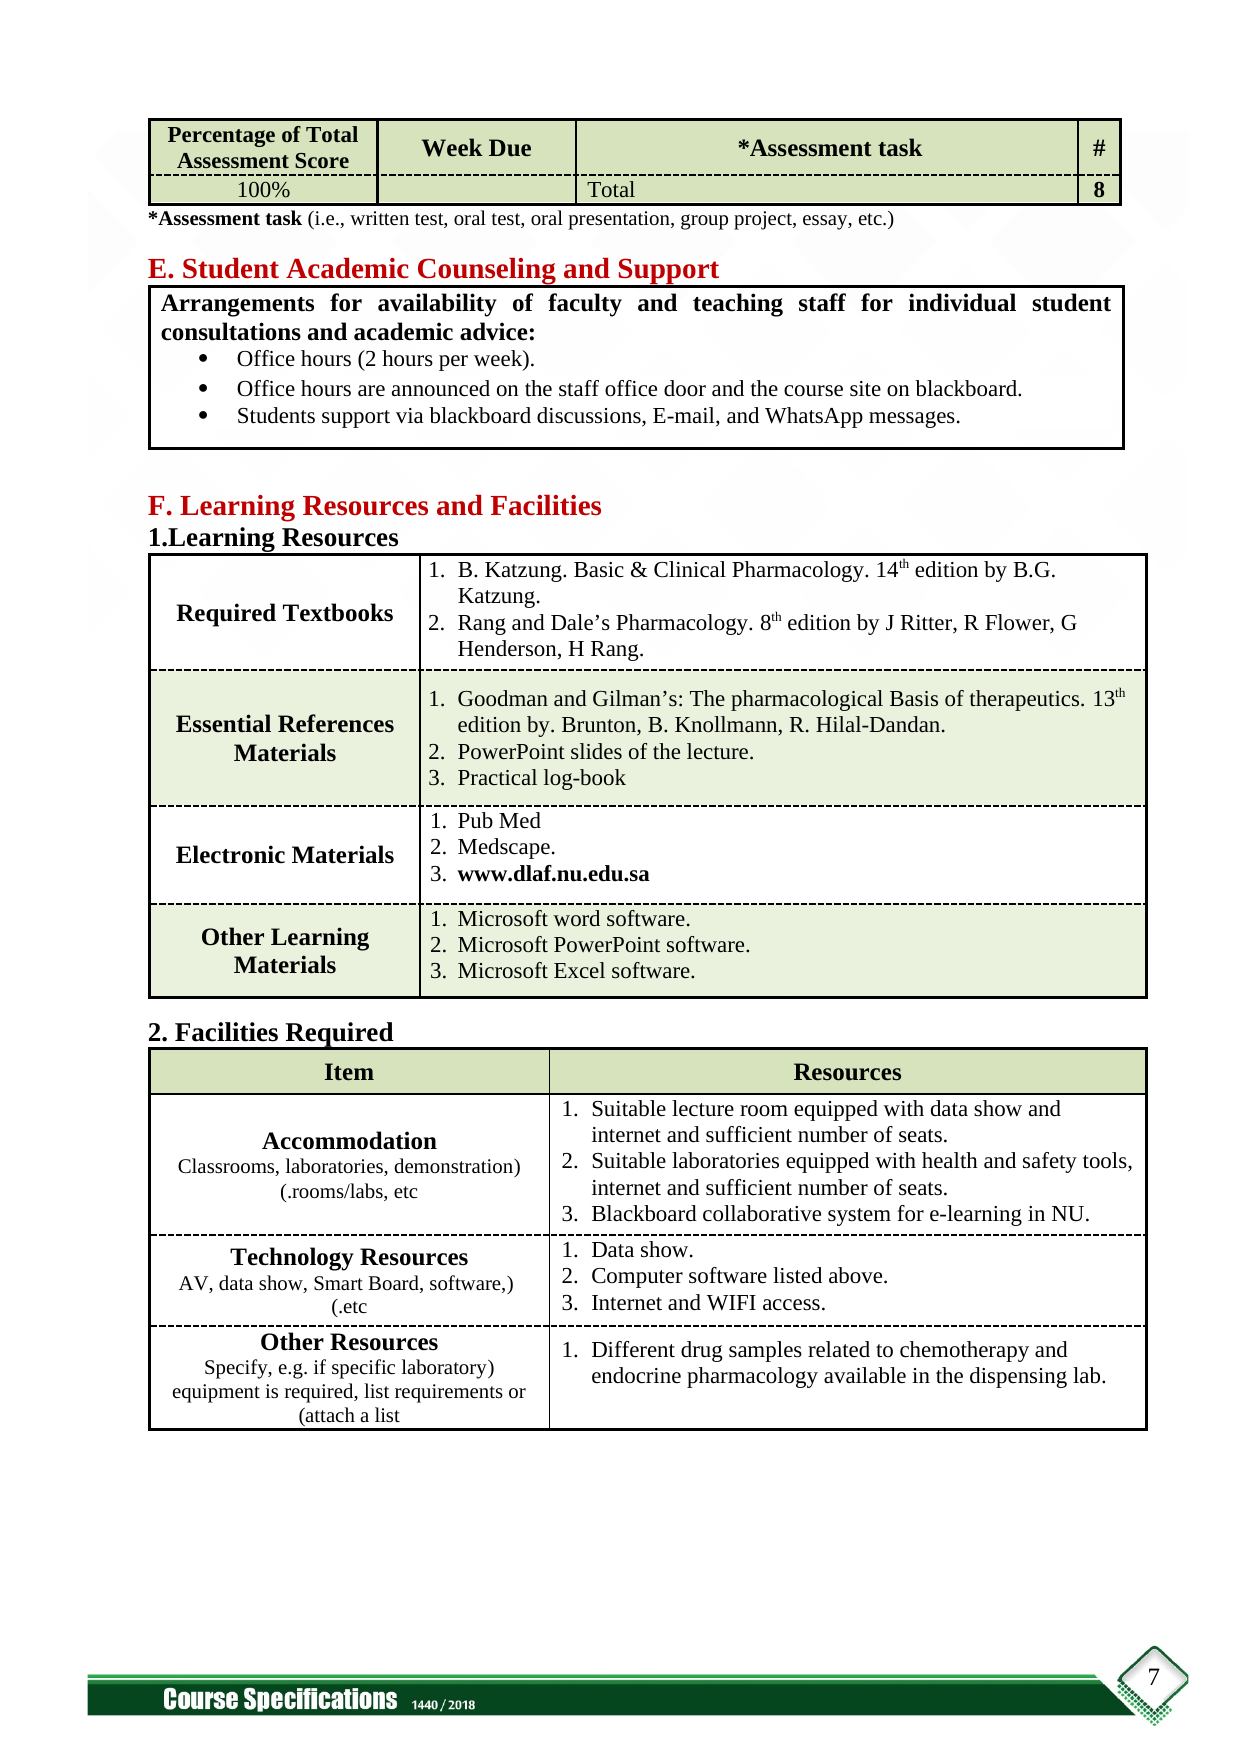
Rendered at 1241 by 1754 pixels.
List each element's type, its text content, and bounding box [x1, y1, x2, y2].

table_cell Different drug samples related to chemotherapy and endocrine pharmacology available in the dispensing lab. [550, 1325, 1145, 1427]
table_cell [379, 174, 575, 202]
table_header Required Textbooks [151, 556, 419, 668]
subtitle E. Student Academic Counseling and Support [148, 251, 1122, 285]
table_cell Suitable lecture room equipped with data show and internet and sufficient number of seats. Suitable laboratories equipped with health and safety tools, internet and sufficient number of seats. Blackboard collaborative system for e-learning in NU. [550, 1095, 1145, 1234]
table_cell Essential References Materials [151, 669, 419, 805]
table_header Resources [550, 1050, 1145, 1093]
table_header B. Katzung. Basic & Clinical Pharmacology. 14th edition by B.G. Katzung. Rang and Dale’s Pharmacology. 8th edition by J Ritter, R Flower, G Henderson, H Rang. [421, 556, 1145, 668]
table_cell Electronic Materials [151, 805, 419, 903]
table_header Arrangements for availability of faculty and teaching staff for individual student consultations and academic advice: [151, 288, 1122, 345]
table_cell Technology Resources (AV, data show, Smart Board, software, etc.) [151, 1234, 549, 1324]
table_cell Other Resources (Specify, e.g. if specific laboratory equipment is required, list requirements or attach a list) [151, 1325, 549, 1427]
table_cell Data show. Computer software listed above. Internet and WIFI access. [550, 1234, 1145, 1324]
table_cell Office hours (2 hours per week). Office hours are announced on the staff office door and the course site on blackboard. Students support via blackboard discussions, E-mail, and WhatsApp messages. [151, 345, 1122, 447]
table_header Assessment task* [577, 121, 1077, 174]
subtitle F. Learning Resources and Facilities [148, 488, 1122, 522]
subtitle 2. Facilities Required [148, 1016, 1122, 1047]
table_cell Total [577, 174, 1077, 202]
text *Assessment task (i.e., written test, oral test, oral presentation, group project, essay, etc.) [148, 206, 1122, 229]
subtitle 1.Learning Resources [148, 522, 1122, 553]
table_header Week Due [379, 121, 575, 174]
table_cell 8 [1079, 174, 1119, 202]
table_header # [1079, 121, 1119, 174]
table_cell Other Learning Materials [151, 903, 419, 996]
table_header Item [151, 1050, 549, 1093]
table_cell Accommodation (Classrooms, laboratories, demonstration rooms/labs, etc.) [151, 1095, 549, 1234]
picture [87, 131, 1189, 1726]
table_header Percentage of Total Assessment Score [151, 121, 376, 174]
table_cell Pub Med Medscape. www.dlaf.nu.edu.sa [421, 805, 1145, 903]
table_cell Microsoft word software. Microsoft PowerPoint software. Microsoft Excel software. [421, 903, 1145, 996]
table_cell Goodman and Gilman’s: The pharmacological Basis of therapeutics. 13th edition by. Brunton, B. Knollmann, R. Hilal-Dandan. PowerPoint slides of the lecture. Practical log-book [421, 669, 1145, 805]
table_cell 100% [151, 174, 376, 202]
